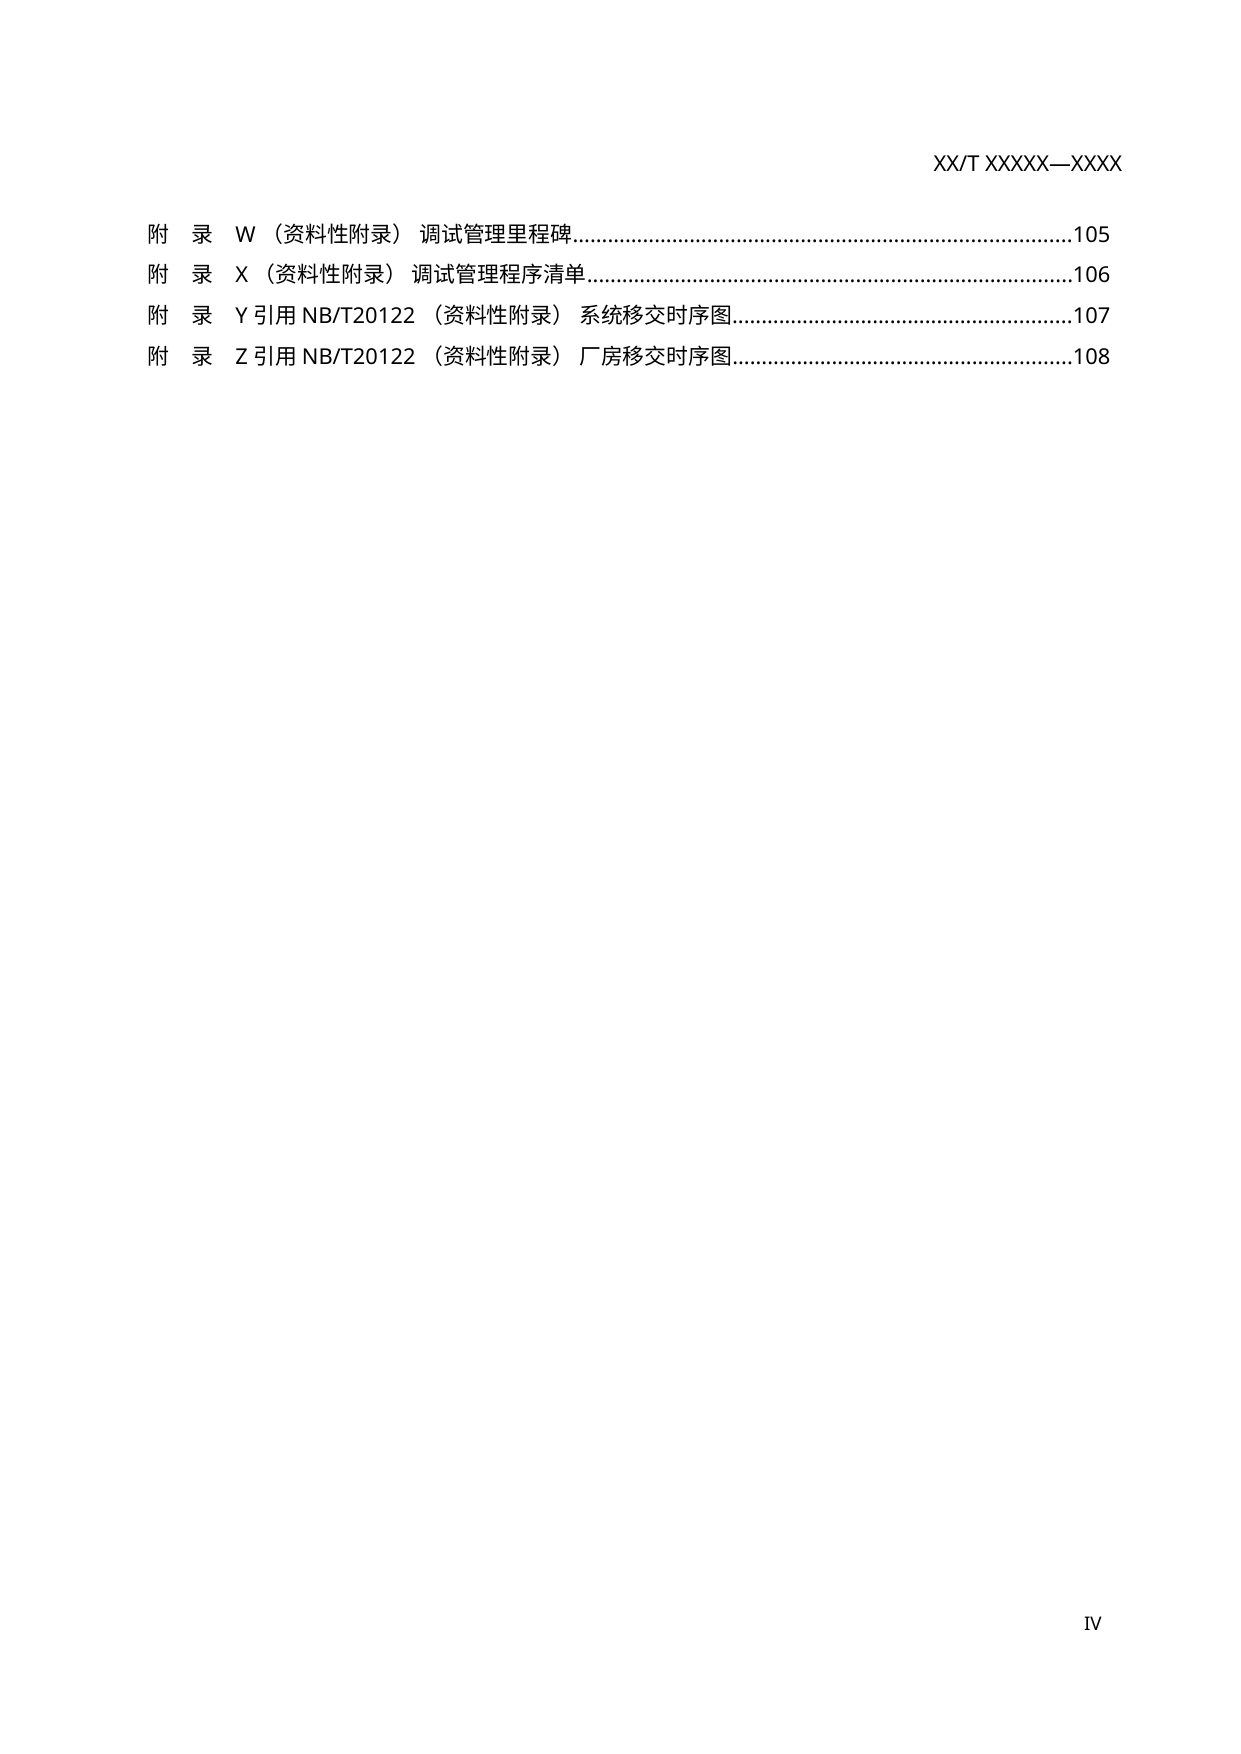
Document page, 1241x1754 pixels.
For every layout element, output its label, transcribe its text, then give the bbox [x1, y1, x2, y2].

text 附 录 W （资料性附录） 调试管理里程碑 105 [148, 217, 1122, 249]
text 附 录 Y 引用NB/T20122 （资料性附录） 系统移交时序图 107 [148, 298, 1122, 330]
text 附 录 X （资料性附录） 调试管理程序清单 106 [148, 257, 1122, 290]
text 附 录 Z 引用NB/T20122 （资料性附录） 厂房移交时序图 108 [148, 338, 1122, 371]
